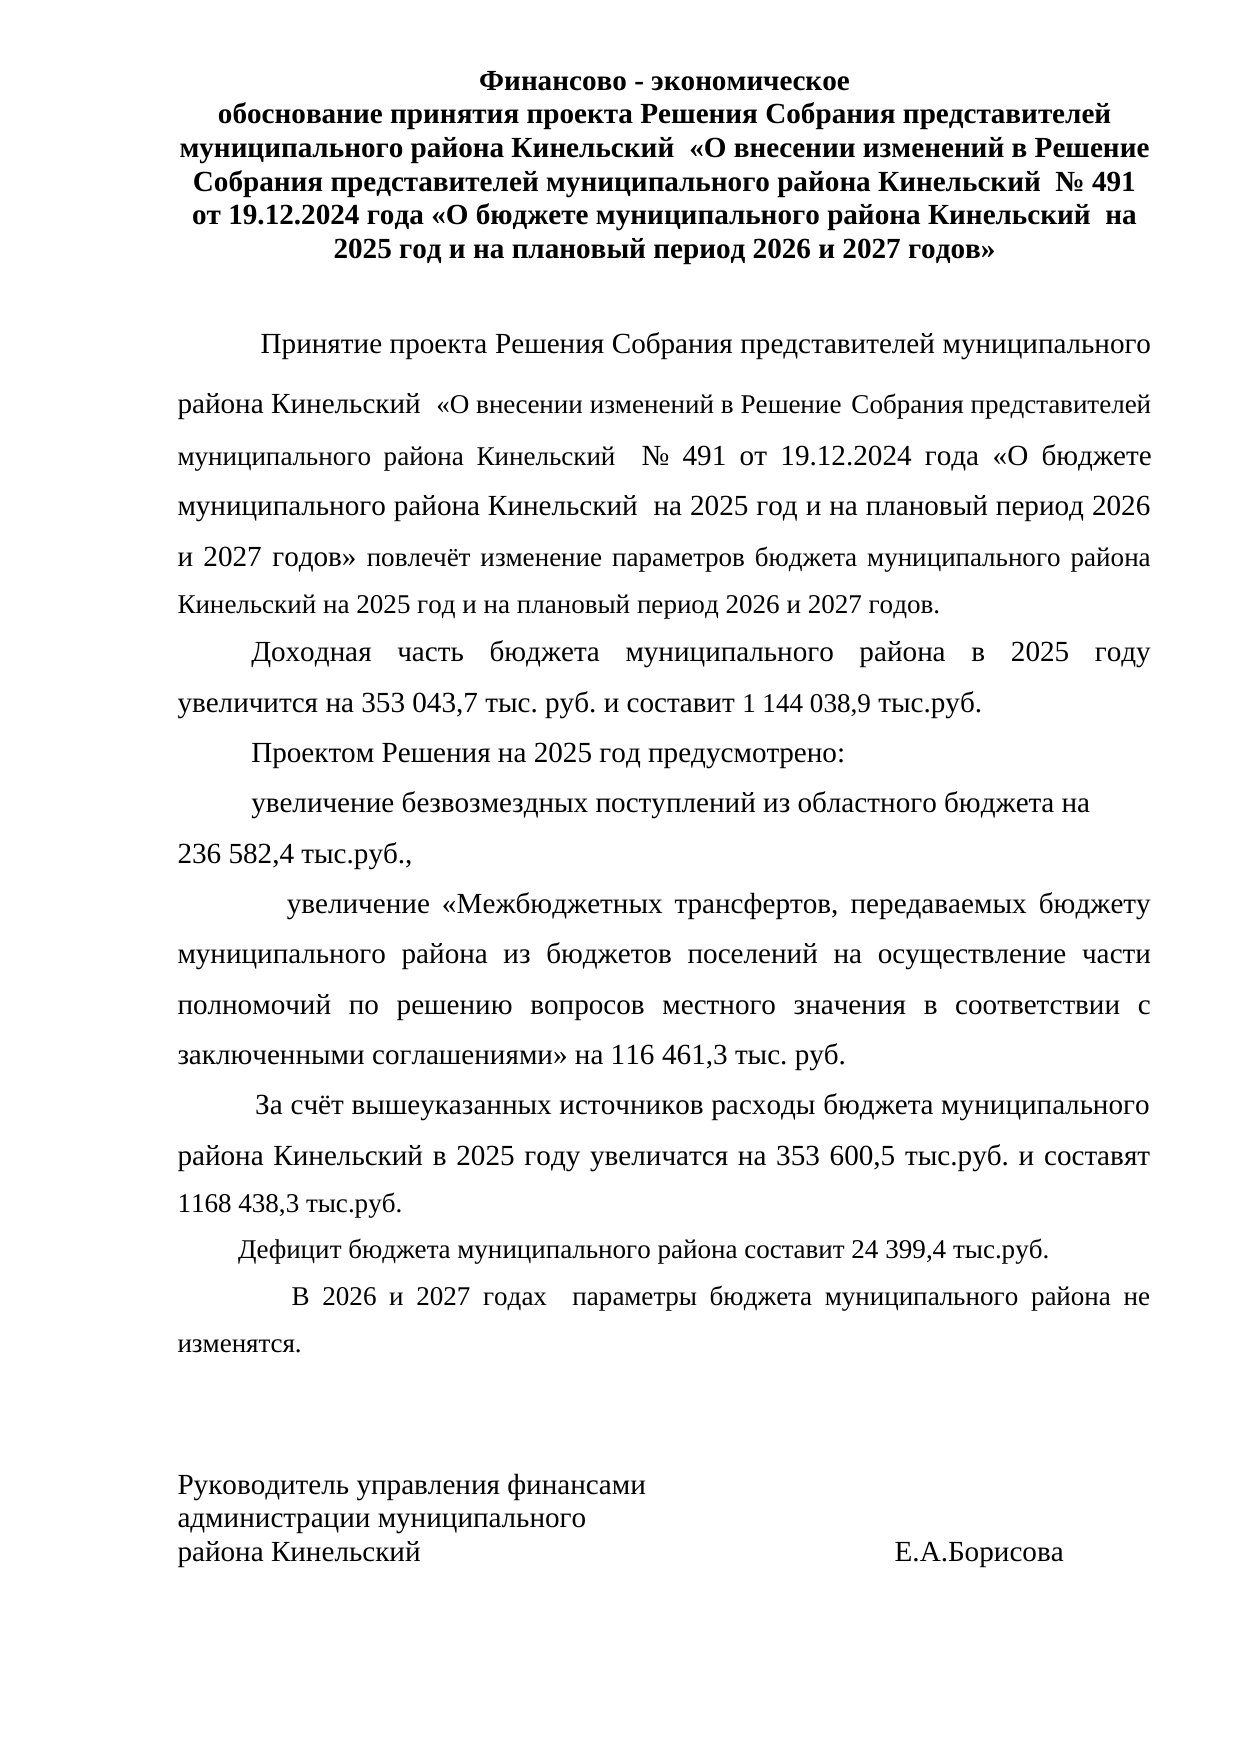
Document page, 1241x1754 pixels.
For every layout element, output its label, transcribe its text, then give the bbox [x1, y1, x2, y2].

text увеличение безвозмездных поступлений из областного бюджета на [177, 786, 1152, 819]
text В 2026 и 2027 годах параметры бюджета муниципального района не изменятся. [177, 1280, 1152, 1358]
text 236 582,4 тыс.руб., [177, 836, 1152, 869]
text Доходная часть бюджета муниципального района в 2025 году увеличится на 353 043,7 тыс. руб. и составит 1 144 038,9 тыс.руб. [177, 634, 1152, 718]
text Руководитель управления финансами [177, 1467, 1152, 1500]
text За счёт вышеуказанных источников расходы бюджета муниципального района Кинельский в 2025 году увеличатся на 353 600,5 тыс.руб. и составят 1168 438,3 тыс.руб. [177, 1087, 1152, 1218]
text Дефицит бюджета муниципального района составит 24 399,4 тыс.руб. [177, 1233, 1152, 1264]
text увеличение «Межбюджетных трансфертов, передаваемых бюджету муниципального района из бюджетов поселений на осуществление части полномочий по решению вопросов местного значения в соответствии с заключенными соглашениями» на 116 461,3 тыс. руб. [177, 886, 1152, 1071]
text Принятие проекта Решения Собрания представителей муниципального района Кинельский «О внесении изменений в Решение Собрания представителей муниципального района Кинельский № 491 от 19.12.2024 года «О бюджете муниципального района Кинельский на 2025 год и на плановый период 2026 и 2027 годов» повлечёт изменение параметров бюджета муниципального района Кинельский на 2025 год и на плановый период 2026 и 2027 годов. [177, 327, 1152, 619]
text района Кинельский Е.А.Борисова [177, 1534, 1152, 1567]
text администрации муниципального [177, 1500, 1152, 1534]
text обоснование принятия проекта Решения Собрания представителей муниципального района Кинельский «О внесении изменений в Решение Собрания представителей муниципального района Кинельский № 491 от 19.12.2024 года «О бюджете муниципального района Кинельский на 2025 год и на плановый период 2026 и 2027 годов» [177, 97, 1152, 264]
text Проектом Решения на 2025 год предусмотрено: [177, 735, 1152, 769]
text Финансово - экономическое [177, 63, 1152, 97]
